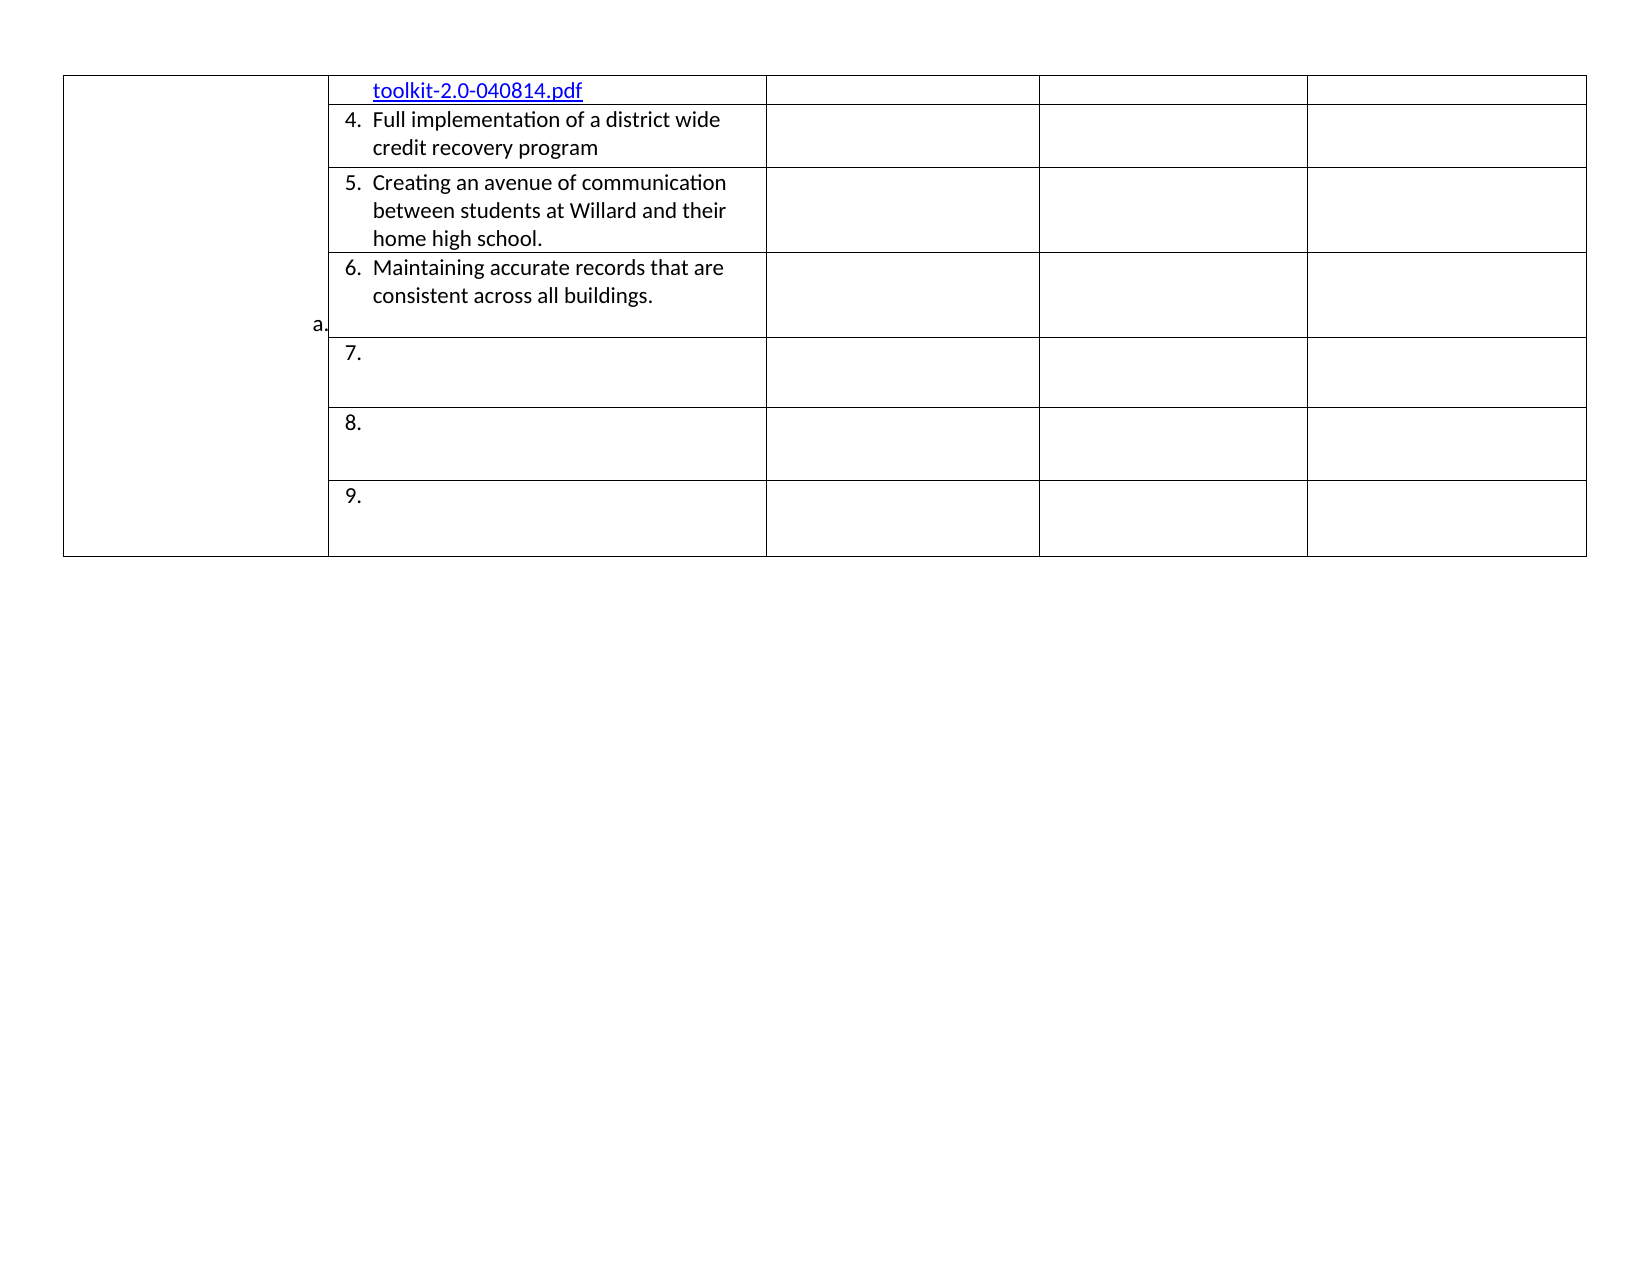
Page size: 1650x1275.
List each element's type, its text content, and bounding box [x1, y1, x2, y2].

table_cell [329, 481, 766, 556]
table_cell [767, 253, 1039, 337]
table_cell [767, 338, 1039, 407]
table_cell [1040, 338, 1307, 407]
table_cell [767, 76, 1039, 104]
table_cell [1308, 76, 1586, 104]
table_cell [767, 168, 1039, 252]
table_cell [329, 338, 766, 407]
table_cell [329, 408, 766, 480]
table_cell [1308, 105, 1586, 167]
table_cell [1040, 253, 1307, 337]
table_cell Maintaining accurate records that are consistent across all buildings. [329, 253, 766, 337]
table_cell [1308, 253, 1586, 337]
table_cell [1308, 168, 1586, 252]
table_cell Full implementation of a district wide credit recovery program [329, 105, 766, 167]
table_cell [767, 481, 1039, 556]
table_cell [1308, 481, 1586, 556]
table_cell [1040, 168, 1307, 252]
table_cell [1308, 408, 1586, 480]
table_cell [329, 76, 766, 104]
table_cell [767, 408, 1039, 480]
table_cell [1040, 105, 1307, 167]
table_cell [1040, 408, 1307, 480]
table_cell [1040, 481, 1307, 556]
table_cell [767, 105, 1039, 167]
table_cell [1040, 76, 1307, 104]
table_cell Creating an avenue of communication between students at Willard and their home high school. [329, 168, 766, 252]
table_cell [1308, 338, 1586, 407]
